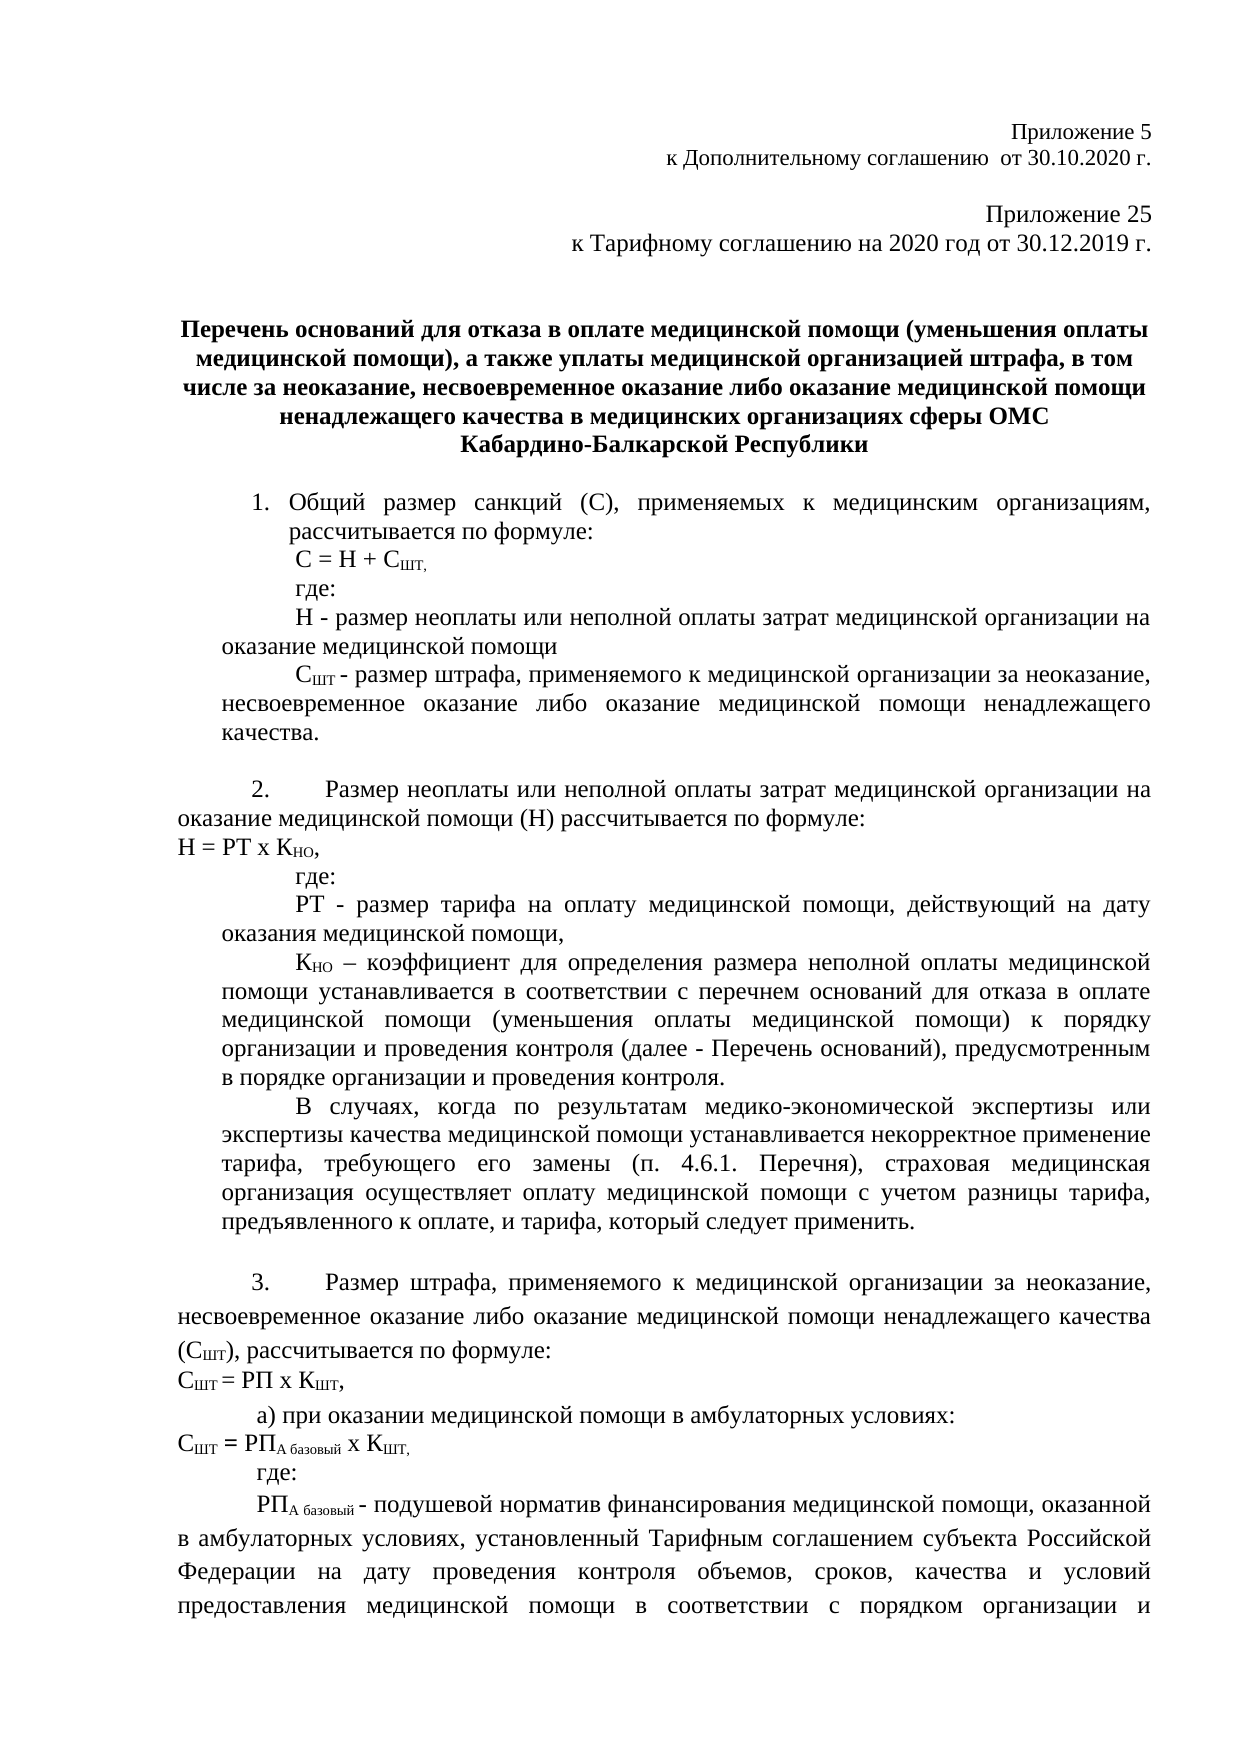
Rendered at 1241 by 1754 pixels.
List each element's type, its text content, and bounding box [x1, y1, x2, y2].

text где: [221, 861, 1152, 889]
list Размер штрафа, применяемого к медицинской организации за неоказание, несвоевременное оказание либо оказание медицинской помощи ненадлежащего качества (СШТ), рассчитывается по формуле: [177, 1263, 1152, 1365]
text В случаях, когда по результатам медико-экономической экспертизы или экспертизы качества медицинской помощи устанавливается некорректное применение тарифа, требующего его замены (п. 4.6.1. Перечня), страховая медицинская организация осуществляет оплату медицинской помощи с учетом разницы тарифа, предъявленного к оплате, и тарифа, который следует применить. [221, 1091, 1152, 1234]
text Перечень оснований для отказа в оплате медицинской помощи (уменьшения оплаты медицинской помощи), а также уплаты медицинской организацией штрафа, в том числе за неоказание, несвоевременное оказание либо оказание медицинской помощи ненадлежащего качества в медицинских организациях сферы ОМС [177, 314, 1152, 429]
text к Дополнительному соглашению от 30.10.2020 г. [177, 144, 1152, 171]
text РТ - размер тарифа на оплату медицинской помощи, действующий на дату оказания медицинской помощи, [221, 889, 1152, 947]
text где: [177, 1457, 1152, 1486]
text С = Н + СШТ, [221, 544, 1152, 573]
text Кабардино-Балкарской Республики [177, 429, 1152, 458]
text к Тарифному соглашению на 2020 год от 30.12.2019 г. [177, 228, 1152, 257]
text Приложение 25 [177, 171, 1152, 228]
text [177, 1486, 1152, 1620]
text где: [221, 573, 1152, 602]
text а) при оказании медицинской помощи в амбулаторных условиях: [256, 1400, 1152, 1428]
text КНО – коэффициент для определения размера неполной оплаты медицинской помощи устанавливается в соответствии с перечнем оснований для отказа в оплате медицинской помощи (уменьшения оплаты медицинской помощи) к порядку организации и проведения контроля (далее - Перечень оснований), предусмотренным в порядке организации и проведения контроля. [221, 947, 1152, 1091]
text Н = РТ х КНО, [177, 832, 1152, 861]
text Н - размер неоплаты или неполной оплаты затрат медицинской организации на оказание медицинской помощи [221, 602, 1152, 659]
list Общий размер санкций (С), применяемых к медицинским организациям, рассчитывается по формуле: [251, 487, 1152, 544]
text СШТ - размер штрафа, применяемого к медицинской организации за неоказание, несвоевременное оказание либо оказание медицинской помощи ненадлежащего качества. [221, 659, 1152, 746]
list Размер неоплаты или неполной оплаты затрат медицинской организации на оказание медицинской помощи (Н) рассчитывается по формуле: [177, 774, 1152, 832]
text СШТ = РПА базовый х КШТ, [177, 1428, 1152, 1457]
text Приложение 5 [177, 118, 1152, 144]
text СШТ = РП х КШТ, [177, 1365, 1152, 1394]
